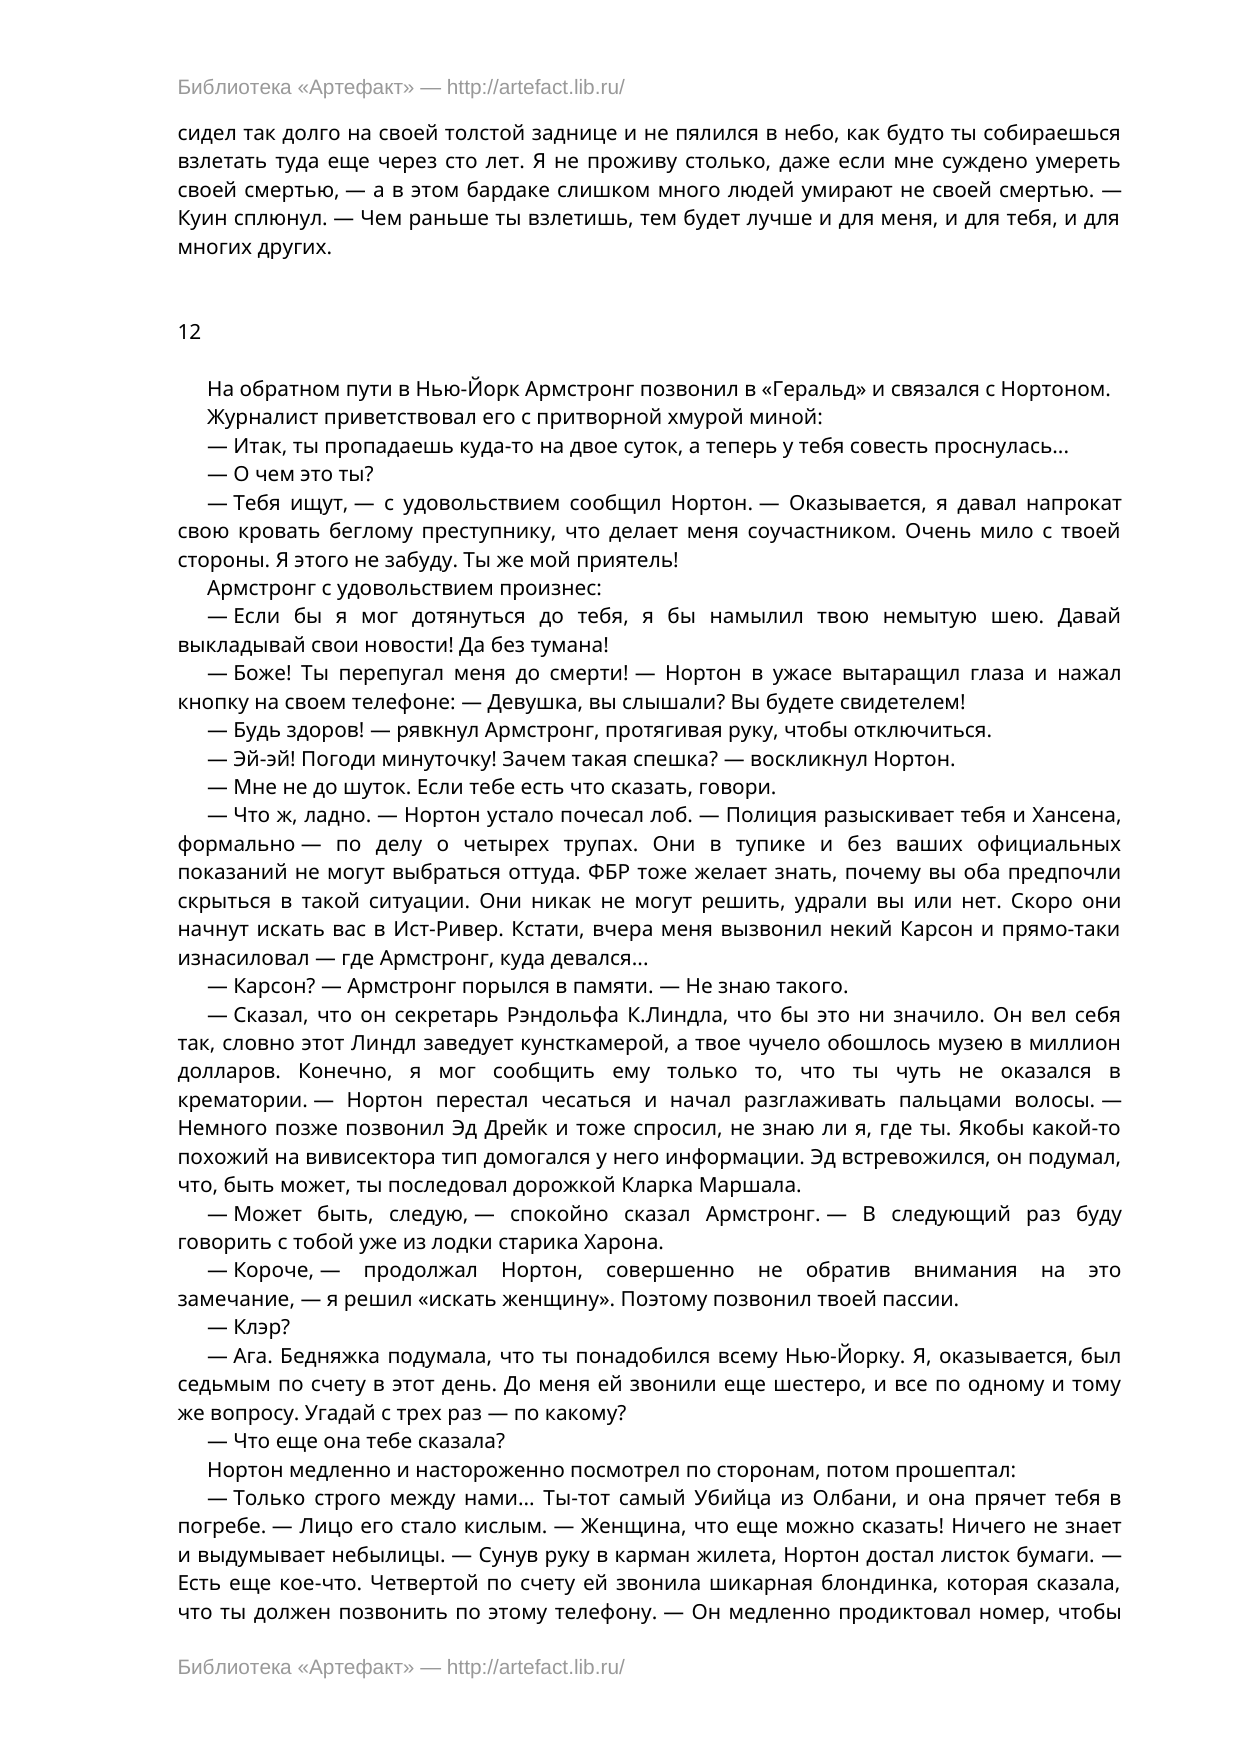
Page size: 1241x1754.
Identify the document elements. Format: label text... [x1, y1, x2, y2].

text 12 [177, 317, 1122, 346]
text — Мне не до шуток. Если тебе есть что сказать, говори. [177, 772, 1122, 801]
text — Эй-эй! Погоди минуточку! Зачем такая спешка? — воскликнул Нортон. [177, 744, 1122, 772]
text — Может быть, следую, — спокойно сказал Армстронг. — В следующий раз буду говорить с тобой уже из лодки старика Харона. [177, 1199, 1122, 1256]
text — Что ж, ладно. — Нортон устало почесал лоб. — Полиция разыскивает тебя и Хансена, формально — по делу о четырех трупах. Они в тупике и без ваших официальных показаний не могут выбраться оттуда. ФБР тоже желает знать, почему вы оба предпочли скрыться в такой ситуации. Они никак не могут решить, удрали вы или нет. Скоро они начнут искать вас в Ист-Ривер. Кстати, вчера меня вызвонил некий Карсон и прямо-таки изнасиловал — где Армстронг, куда девался... [177, 801, 1122, 971]
text — Боже! Ты перепугал меня до смерти! — Нортон в ужасе вытаращил глаза и нажал кнопку на своем телефоне: — Девушка, вы слышали? Вы будете свидетелем! [177, 658, 1122, 715]
text — Итак, ты пропадаешь куда-то на двое суток, а теперь у тебя совесть проснулась... [177, 431, 1122, 459]
text Нортон медленно и настороженно посмотрел по сторонам, потом прошептал: [177, 1455, 1122, 1483]
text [177, 118, 1122, 260]
text — Тебя ищут, — с удовольствием сообщил Нортон. — Оказывается, я давал напрокат свою кровать беглому преступнику, что делает меня соучастником. Очень мило с твоей стороны. Я этого не забуду. Ты же мой приятель! [177, 488, 1122, 573]
text Армстронг с удовольствием произнес: [177, 573, 1122, 602]
text — Карсон? — Армстронг порылся в памяти. — Не знаю такого. [177, 971, 1122, 1000]
text — Что еще она тебе сказала? [177, 1426, 1122, 1455]
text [177, 1483, 1122, 1625]
text — Будь здоров! — рявкнул Армстронг, протягивая руку, чтобы отключиться. [177, 715, 1122, 744]
text На обратном пути в Нью-Йорк Армстронг позвонил в «Геральд» и связался с Нортоном. [177, 374, 1122, 402]
text Журналист приветствовал его с притворной хмурой миной: [177, 402, 1122, 431]
text — О чем это ты? [177, 459, 1122, 488]
text — Короче, — продолжал Нортон, совершенно не обратив внимания на это замечание, — я решил «искать женщину». Поэтому позвонил твоей пассии. [177, 1256, 1122, 1312]
text — Сказал, что он секретарь Рэндольфа К.Линдла, что бы это ни значило. Он вел себя так, словно этот Линдл заведует кунсткамерой, а твое чучело обошлось музею в миллион долларов. Конечно, я мог сообщить ему только то, что ты чуть не оказался в крематории. — Нортон перестал чесаться и начал разглаживать пальцами волосы. — Немного позже позвонил Эд Дрейк и тоже спросил, не знаю ли я, где ты. Якобы какой-то похожий на вивисектора тип домогался у него информации. Эд встревожился, он подумал, что, быть может, ты последовал дорожкой Кларка Маршала. [177, 1000, 1122, 1199]
text — Клэр? [177, 1312, 1122, 1341]
text — Если бы я мог дотянуться до тебя, я бы намылил твою немытую шею. Давай выкладывай свои новости! Да без тумана! [177, 602, 1122, 658]
text — Ага. Бедняжка подумала, что ты понадобился всему Нью-Йорку. Я, оказывается, был седьмым по счету в этот день. До меня ей звонили еще шестеро, и все по одному и тому же вопросу. Угадай с трех раз — по какому? [177, 1341, 1122, 1426]
